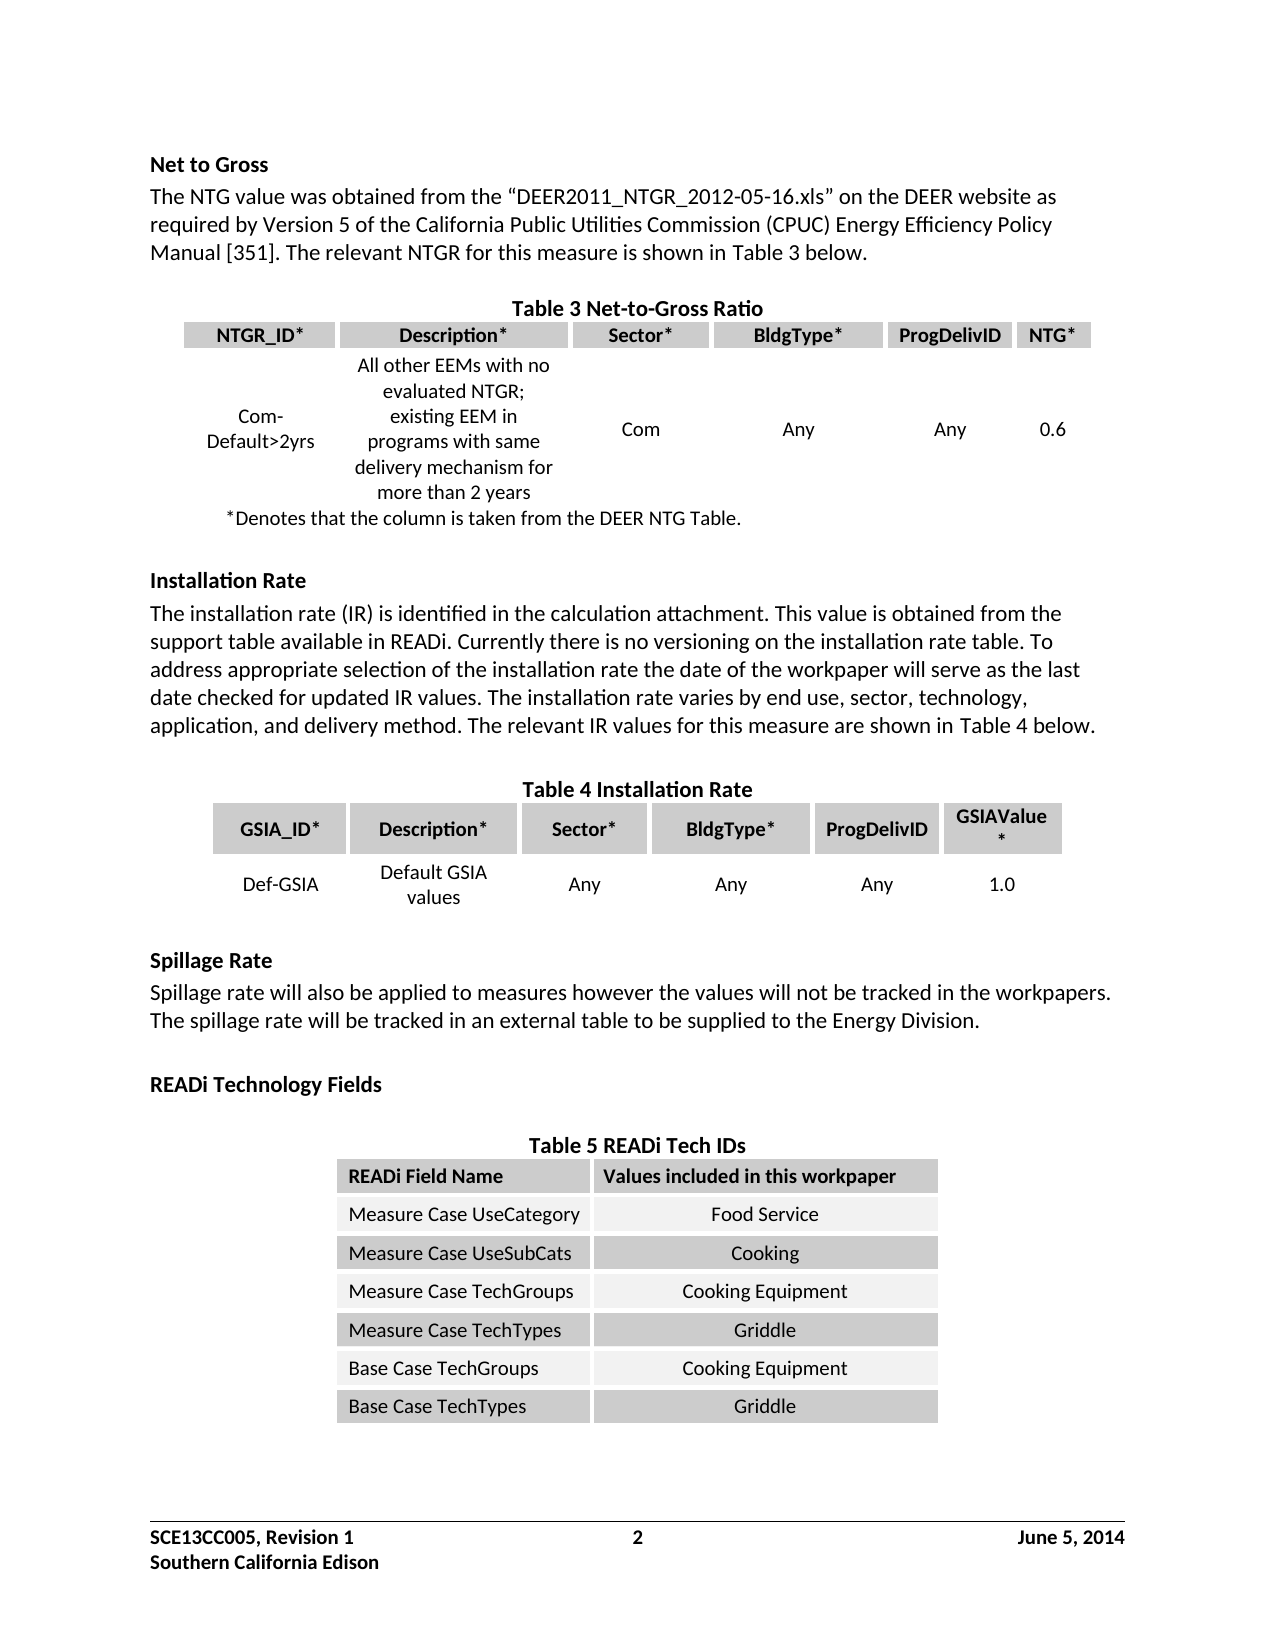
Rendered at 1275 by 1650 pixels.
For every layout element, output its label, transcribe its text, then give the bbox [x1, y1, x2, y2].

table_cell Default GSIA values [350, 859, 517, 910]
table_cell 0.6 [1017, 352, 1091, 505]
table_header Sector* [573, 322, 709, 348]
table_cell Any [522, 859, 647, 910]
table_cell Any [888, 352, 1012, 505]
table_cell Griddle [594, 1390, 938, 1423]
text Table 4 Installation Rate [150, 775, 1125, 803]
text Installation Rate [150, 567, 1125, 595]
table_cell Any [714, 352, 883, 505]
table_cell Measure Case UseSubCats [337, 1236, 590, 1269]
table_cell Com [573, 352, 709, 505]
table_cell Griddle [594, 1313, 938, 1346]
table_cell Cooking [594, 1236, 938, 1269]
text *Denotes that the column is taken from the DEER NTG Table. [150, 505, 1125, 530]
table_cell Any [815, 859, 939, 910]
table_header ProgDelivID [815, 803, 939, 854]
text The NTG value was obtained from the “DEER2011_NTGR_2012-05-16.xls” on the DEER website as required by Version 5 of the California Public Utilities Commission (CPUC) Energy Efficiency Policy Manual [351]. The relevant NTGR for this measure is shown in Table 3 below. [150, 182, 1125, 266]
table_cell Base Case TechGroups [337, 1351, 590, 1385]
table_header BldgType* [652, 803, 810, 854]
table_header GSIA_ID* [213, 803, 346, 854]
text READi Technology Fields [150, 1071, 1125, 1099]
table_cell Measure Case TechGroups [337, 1274, 590, 1308]
table_cell Measure Case UseCategory [337, 1197, 590, 1231]
table_cell Base Case TechTypes [337, 1390, 590, 1423]
text Table 3 Net-to-Gross Ratio [150, 294, 1125, 322]
table_cell Com-Default>2yrs [184, 352, 335, 505]
text Spillage Rate [150, 946, 1125, 974]
table_cell Any [652, 859, 810, 910]
table_header Values included in this workpaper [594, 1159, 938, 1193]
table_header NTG* [1017, 322, 1091, 348]
table_header Description* [340, 322, 568, 348]
text Table 5 READi Tech IDs [150, 1131, 1125, 1159]
text The installation rate (IR) is identified in the calculation attachment. This value is obtained from the support table available in READi. Currently there is no versioning on the installation rate table. To address appropriate selection of the installation rate the date of the workpaper will serve as the last date checked for updated IR values. The installation rate varies by end use, sector, technology, application, and delivery method. The relevant IR values for this measure are shown in Table 4 below. [150, 599, 1125, 739]
table_header Sector* [522, 803, 647, 854]
table_cell All other EEMs with no evaluated NTGR; existing EEM in programs with same delivery mechanism for more than 2 years [340, 352, 568, 505]
table_header ProgDelivID [888, 322, 1012, 348]
table_header GSIAValue* [944, 803, 1062, 854]
text Net to Gross [150, 150, 1125, 178]
table_cell 1.0 [944, 859, 1062, 910]
table_cell Cooking Equipment [594, 1351, 938, 1385]
text Spillage rate will also be applied to measures however the values will not be tracked in the workpapers. The spillage rate will be tracked in an external table to be supplied to the Energy Division. [150, 978, 1125, 1034]
table_cell Def-GSIA [213, 859, 346, 910]
table_cell Food Service [594, 1197, 938, 1231]
table_header READi Field Name [337, 1159, 590, 1193]
table_cell Cooking Equipment [594, 1274, 938, 1308]
table_header Description* [350, 803, 517, 854]
table_cell Measure Case TechTypes [337, 1313, 590, 1346]
table_header BldgType* [714, 322, 883, 348]
table_header NTGR_ID* [184, 322, 335, 348]
